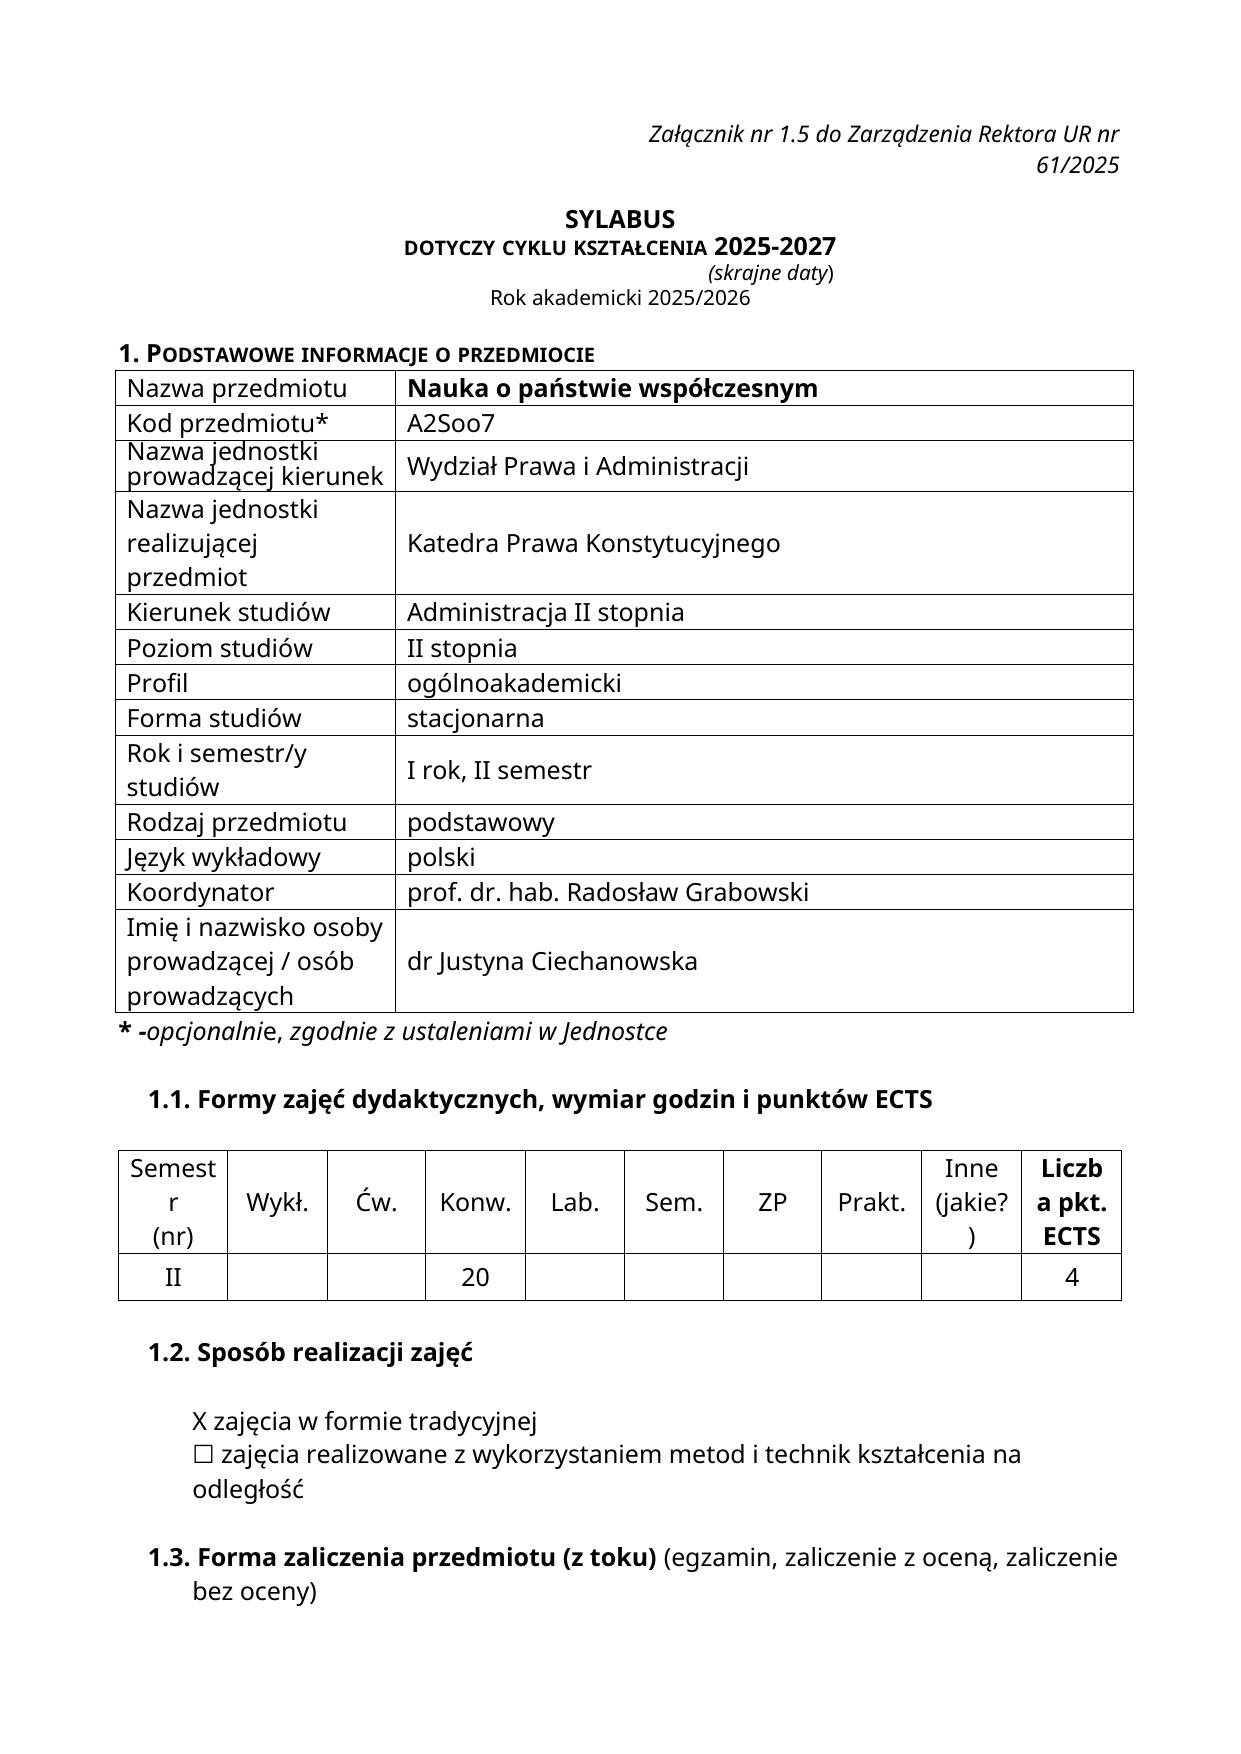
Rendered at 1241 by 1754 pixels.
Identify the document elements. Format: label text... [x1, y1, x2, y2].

table_cell I rok, II semestr [396, 736, 1133, 804]
text 1.1. Formy zajęć dydaktycznych, wymiar godzin i punktów ECTS [148, 1081, 1122, 1115]
table_cell [228, 1254, 327, 1300]
table_cell Imię i nazwisko osoby prowadzącej / osób prowadzących [116, 910, 395, 1012]
table_cell Nazwa jednostki realizującej przedmiot [116, 492, 395, 594]
table_cell [822, 1254, 921, 1300]
text * -opcjonalnie, zgodnie z ustaleniami w Jednostce [118, 1013, 1122, 1047]
table_header Prakt. [822, 1151, 921, 1253]
table_cell Wydział Prawa i Administracji [396, 441, 1133, 491]
table_cell Katedra Prawa Konstytucyjnego [396, 492, 1133, 594]
text 1.2. Sposób realizacji zajęć [148, 1335, 1122, 1369]
table_header Nauka o państwie współczesnym [396, 371, 1133, 405]
table_cell podstawowy [396, 805, 1133, 839]
table_cell dr Justyna Ciechanowska [396, 910, 1133, 1012]
table_header Lab. [526, 1151, 624, 1253]
table_cell Kierunek studiów [116, 595, 395, 629]
text ☐ zajęcia realizowane z wykorzystaniem metod i technik kształcenia na odległość [192, 1437, 1122, 1505]
table_cell [328, 1254, 425, 1300]
table_header Sem. [625, 1151, 723, 1253]
table_cell Forma studiów [116, 700, 395, 734]
table_header Semestr (nr) [119, 1151, 227, 1253]
table_cell 20 [426, 1254, 525, 1300]
table_header Wykł. [228, 1151, 327, 1253]
table_cell Administracja II stopnia [396, 595, 1133, 629]
table_header Ćw. [328, 1151, 425, 1253]
table_header ZP [724, 1151, 821, 1253]
text 1.3. Forma zaliczenia przedmiotu (z toku) (egzamin, zaliczenie z oceną, zaliczenie bez oceny) [148, 1539, 1122, 1607]
table_cell Język wykładowy [116, 840, 395, 874]
table_cell Rodzaj przedmiotu [116, 805, 395, 839]
text (skrajne daty) [634, 261, 1122, 286]
table_cell [625, 1254, 723, 1300]
table_cell Kod przedmiotu* [116, 406, 395, 440]
table_header Inne (jakie?) [922, 1151, 1021, 1253]
text Rok akademicki 2025/2026 [118, 286, 1122, 311]
text dotyczy cyklu kształcenia 2025-2027 [118, 236, 1122, 261]
table_cell Rok i semestr/y studiów [116, 736, 395, 804]
table_cell Nazwa jednostki prowadzącej kierunek [116, 441, 395, 491]
table_cell Profil [116, 665, 395, 699]
table_cell prof. dr. hab. Radosław Grabowski [396, 875, 1133, 909]
text X zajęcia w formie tradycyjnej [192, 1403, 1122, 1437]
table_cell [526, 1254, 624, 1300]
table_cell A2Soo7 [396, 406, 1133, 440]
table_cell [922, 1254, 1021, 1300]
table_header Liczba pkt. ECTS [1022, 1151, 1121, 1253]
text 1. Podstawowe informacje o przedmiocie [118, 336, 1122, 369]
table_cell Koordynator [116, 875, 395, 909]
table_cell II [119, 1254, 227, 1300]
table_cell II stopnia [396, 630, 1133, 664]
text Załącznik nr 1.5 do Zarządzenia Rektora UR nr 61/2025 [118, 118, 1122, 181]
table_cell ogólnoakademicki [396, 665, 1133, 699]
table_header Nazwa przedmiotu [116, 371, 395, 405]
table_cell [724, 1254, 821, 1300]
table_cell polski [396, 840, 1133, 874]
text SYLABUS [118, 201, 1122, 236]
table_cell 4 [1022, 1254, 1121, 1300]
table_header Konw. [426, 1151, 525, 1253]
table_cell Poziom studiów [116, 630, 395, 664]
table_cell stacjonarna [396, 700, 1133, 734]
